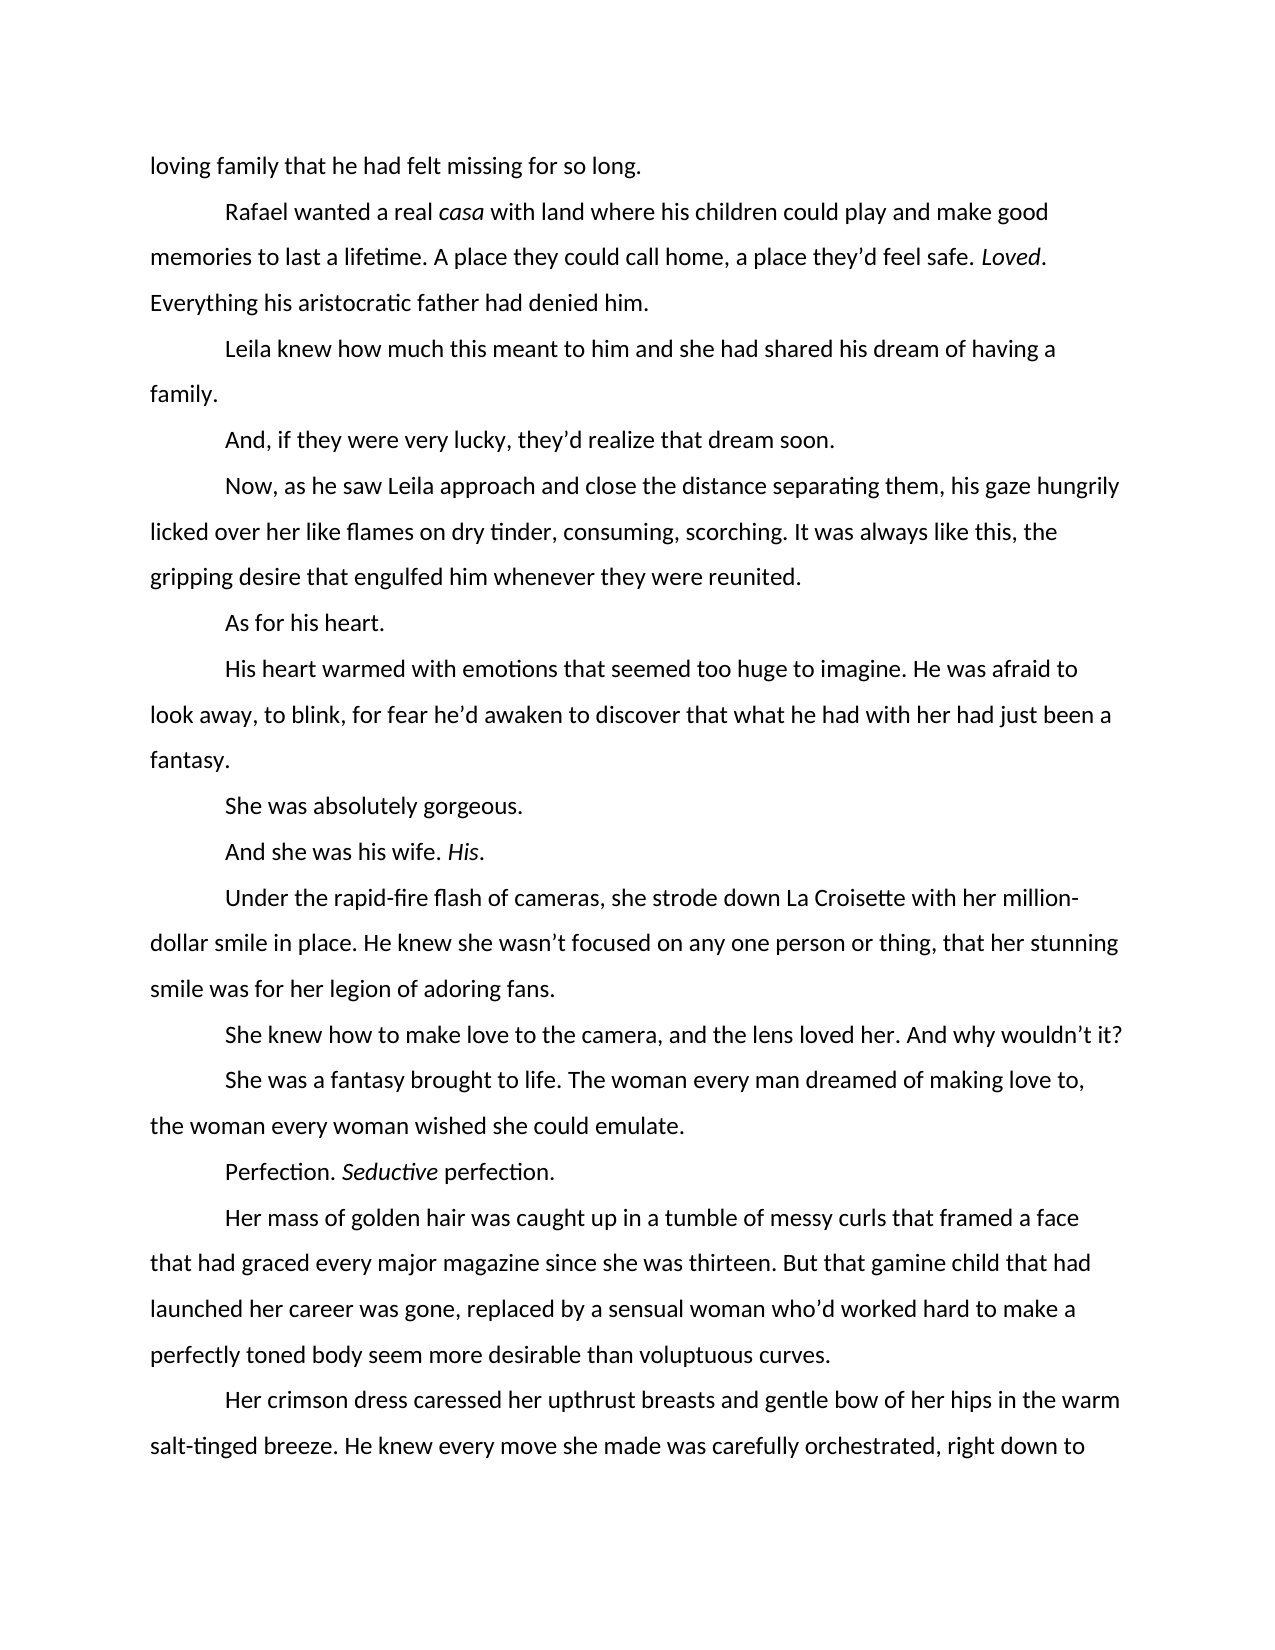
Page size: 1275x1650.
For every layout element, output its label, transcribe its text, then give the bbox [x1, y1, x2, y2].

text And she was his wife. His. [150, 836, 1125, 866]
text Under the rapid-fire flash of cameras, she strode down La Croisette with her million-dollar smile in place. He knew she wasn’t focused on any one person or thing, that her stunning smile was for her legion of adoring fans. [150, 882, 1125, 1004]
text As for his heart. [150, 607, 1125, 638]
text Her mass of golden hair was caught up in a tumble of messy curls that framed a face that had graced every major magazine since she was thirteen. But that gamine child that had launched her career was gone, replaced by a sensual woman who’d worked hard to make a perfectly toned body seem more desirable than voluptuous curves. [150, 1202, 1125, 1369]
text And, if they were very lucky, they’d realize that dream soon. [150, 424, 1125, 455]
text She was a fantasy brought to life. The woman every man dreamed of making love to, the woman every woman wished she could emulate. [150, 1064, 1125, 1141]
text Now, as he saw Leila approach and close the distance separating them, his gaze hungrily licked over her like flames on dry tinder, consuming, scorching. It was always like this, the gripping desire that engulfed him whenever they were reunited. [150, 470, 1125, 592]
text His heart warmed with emotions that seemed too huge to imagine. He was afraid to look away, to blink, for fear he’d awaken to discover that what he had with her had just been a fantasy. [150, 653, 1125, 775]
text Perfection. Seductive perfection. [150, 1156, 1125, 1187]
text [150, 1385, 1125, 1461]
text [150, 150, 1125, 181]
text Leila knew how much this meant to him and she had shared his dream of having a family. [150, 333, 1125, 409]
text She knew how to make love to the camera, and the lens loved her. And why wouldn’t it? [150, 1019, 1125, 1049]
text Rafael wanted a real casa with land where his children could play and make good memories to last a lifetime. A place they could call home, a place they’d feel safe. Loved. Everything his aristocratic father had denied him. [150, 196, 1125, 318]
text She was absolutely gorgeous. [150, 790, 1125, 821]
